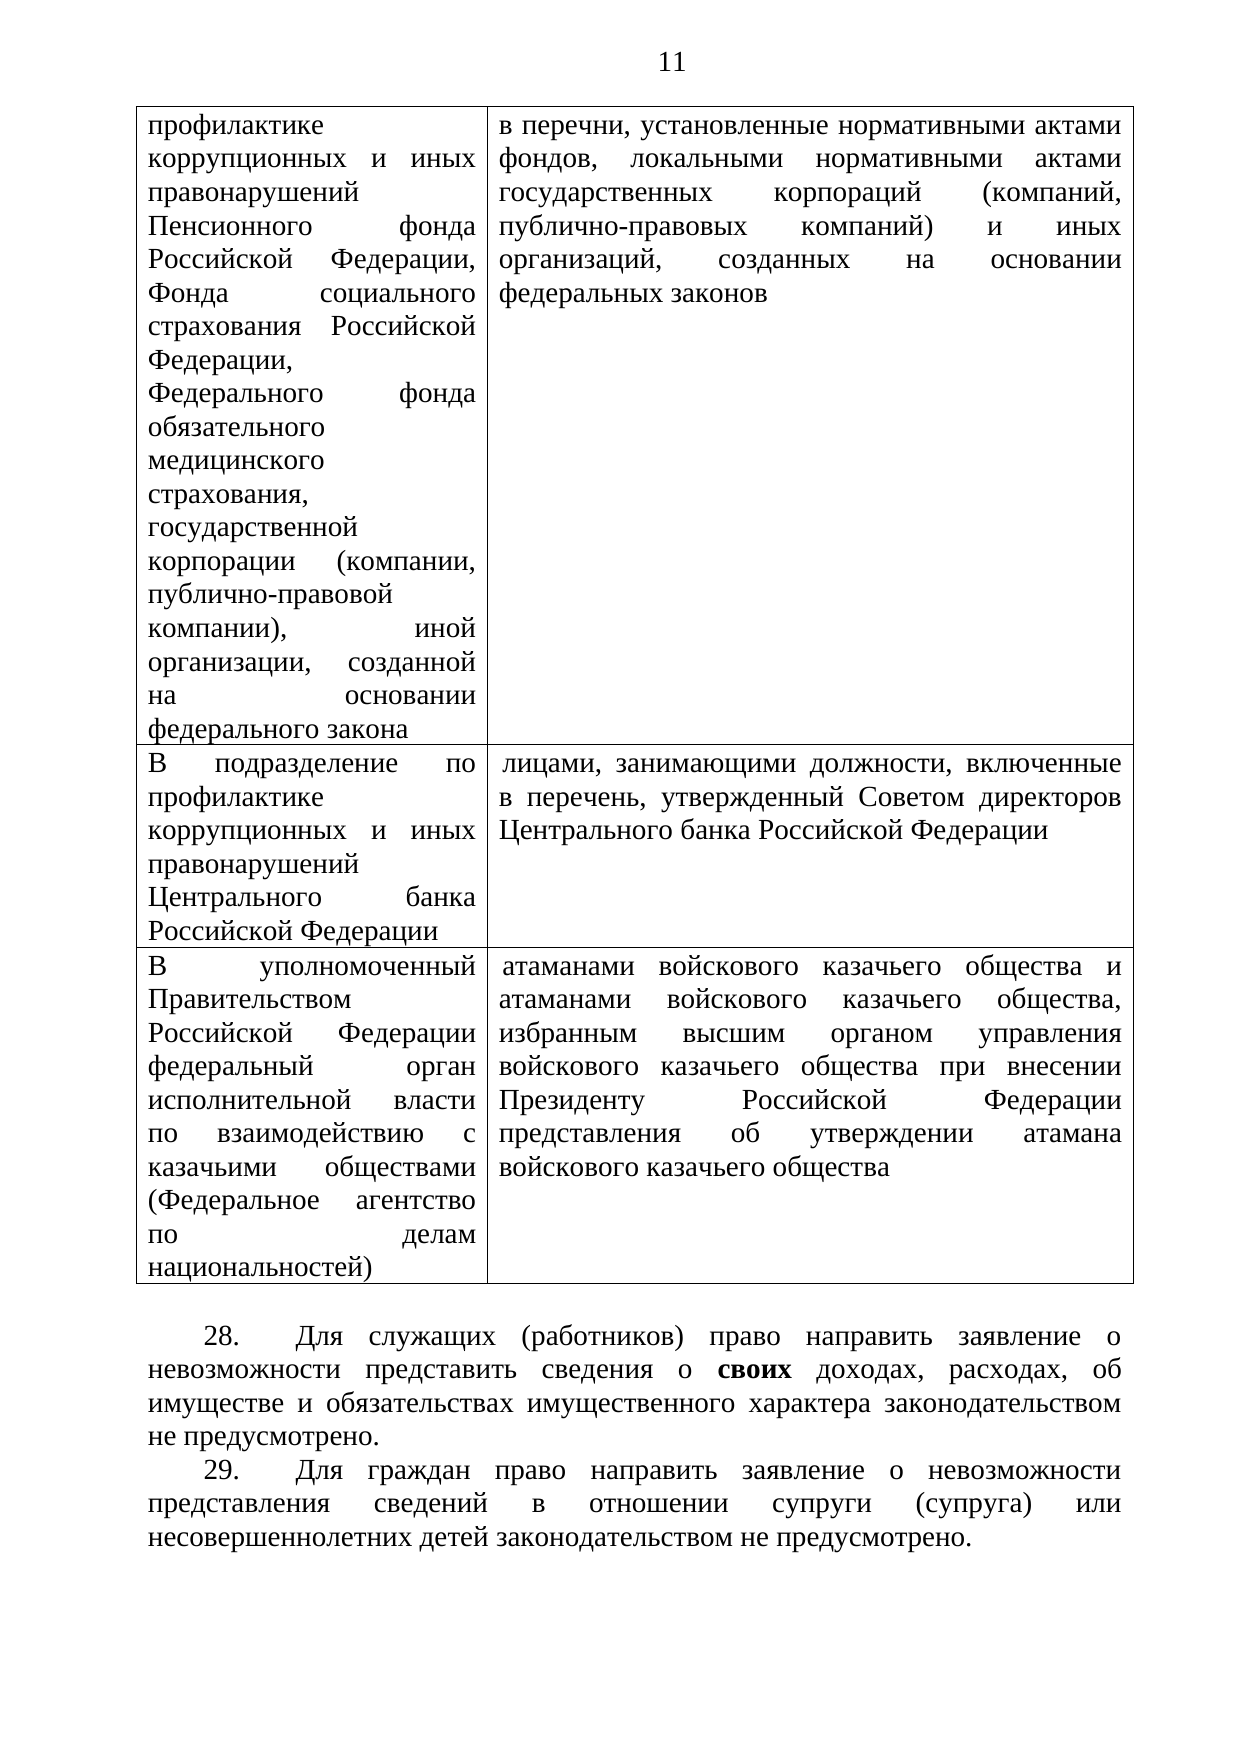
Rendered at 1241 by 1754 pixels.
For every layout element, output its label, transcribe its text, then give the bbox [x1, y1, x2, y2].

table_cell атаманами войскового казачьего общества и атаманами войскового казачьего общества, избранным высшим органом управления войскового казачьего общества при внесении Президенту Российской Федерации представления об утверждении атамана войскового казачьего общества [488, 948, 1133, 1283]
list Для служащих (работников) право направить заявление о невозможности представить сведения о своих доходах, расходах, об имуществе и обязательствах имущественного характера законодательством не предусмотрено. [148, 1318, 1122, 1452]
table_cell лицами, занимающими должности, включенные в перечень, утвержденный Советом директоров Центрального банка Российской Федерации [488, 745, 1133, 947]
list Для граждан право направить заявление о невозможности представления сведений в отношении супруги (супруга) или несовершеннолетних детей законодательством не предусмотрено. [148, 1452, 1122, 1552]
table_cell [488, 107, 1133, 744]
table_cell В подразделение по профилактике коррупционных и иных правонарушений Центрального банка Российской Федерации [137, 745, 487, 947]
table_cell В уполномоченный Правительством Российской Федерации федеральный орган исполнительной власти по взаимодействию с казачьими обществами (Федеральное агентство по делам национальностей) [137, 948, 487, 1283]
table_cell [137, 107, 487, 744]
